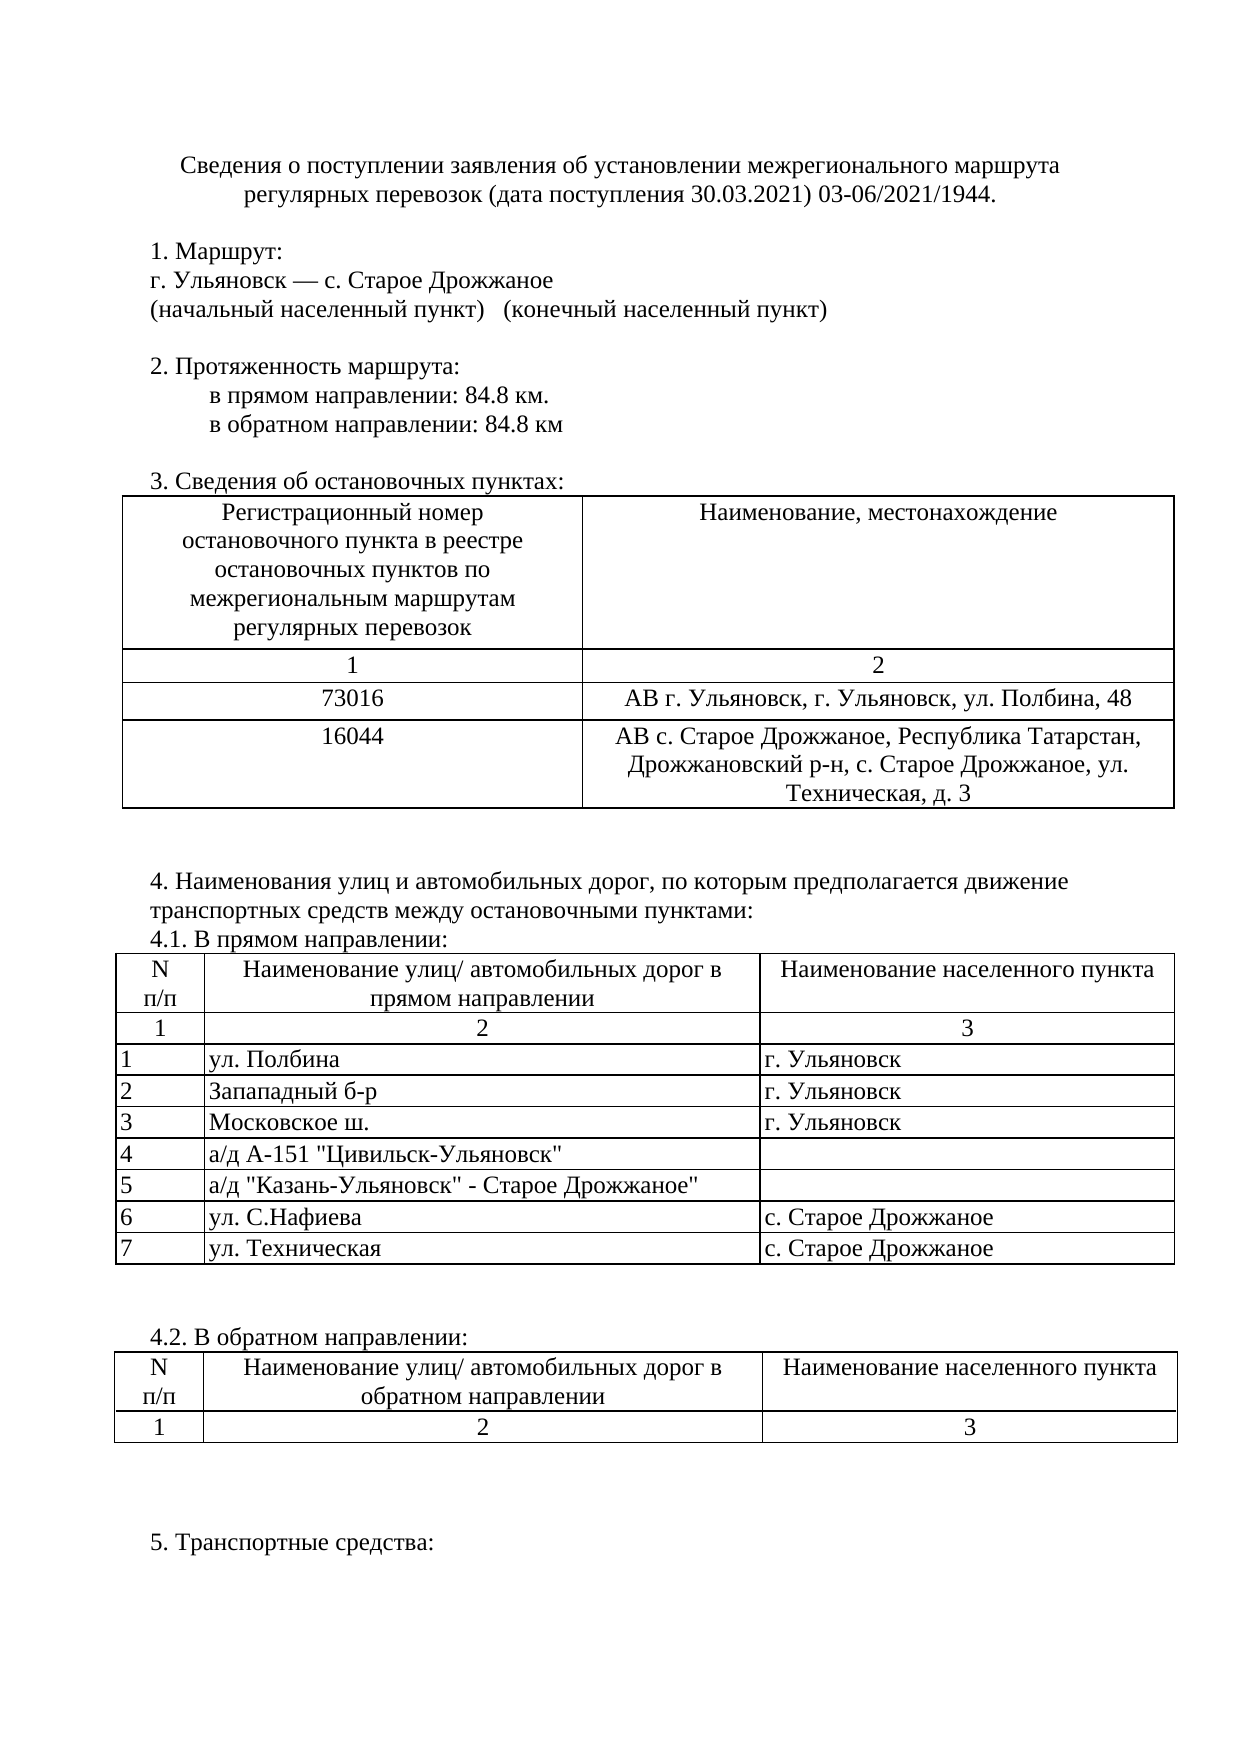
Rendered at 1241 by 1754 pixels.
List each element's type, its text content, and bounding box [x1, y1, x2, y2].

text 1. Маршрут: [150, 236, 1090, 265]
table_header Наименование улиц/ автомобильных дорог в прямом направлении [205, 954, 759, 1011]
table_header Наименование населенного пункта [761, 954, 1174, 1011]
table_cell 5 [117, 1170, 204, 1200]
text 2. Протяженность маршрута: [150, 351, 1090, 380]
table_cell 1 [123, 650, 582, 681]
table_cell а/д А-151 "Цивильск-Ульяновск" [205, 1139, 759, 1169]
table_cell 2 [117, 1076, 204, 1106]
table_cell ул. Полбина [205, 1045, 759, 1074]
table_cell 3 [761, 1013, 1174, 1043]
text 4.2. В обратном направлении: [150, 1322, 1090, 1351]
text 4. Наименования улиц и автомобильных дорог, по которым предполагается движение транспортных средств между остановочными пунктами: [150, 866, 1090, 924]
table_header Наименование населенного пункта [763, 1353, 1177, 1410]
table_cell 1 [117, 1045, 204, 1074]
text г. Ульяновск — с. Старое Дрожжаное [150, 265, 1090, 294]
table_cell 73016 [123, 683, 582, 719]
table_cell 7 [117, 1233, 204, 1263]
table_cell Запападный б-р [205, 1076, 759, 1106]
table_cell Московское ш. [205, 1107, 759, 1137]
table_cell г. Ульяновск [761, 1045, 1174, 1074]
text 3. Сведения об остановочных пунктах: [150, 466, 1090, 495]
table_cell 1 [115, 1411, 203, 1441]
table_cell 6 [117, 1202, 204, 1232]
text в прямом направлении: 84.8 км. [150, 380, 1090, 409]
table_header N п/п [117, 954, 204, 1011]
table_cell ул. С.Нафиева [205, 1202, 759, 1232]
table_cell г. Ульяновск [761, 1076, 1174, 1106]
text в обратном направлении: 84.8 км [150, 409, 1090, 437]
table_cell 16044 [123, 721, 582, 807]
table_cell 2 [583, 650, 1173, 681]
table_cell г. Ульяновск [761, 1107, 1174, 1137]
text (начальный населенный пункт) (конечный населенный пункт) [150, 294, 1090, 322]
table_cell ул. Техническая [205, 1233, 759, 1263]
table_header N п/п [115, 1353, 203, 1410]
table_cell 3 [117, 1107, 204, 1137]
table_cell а/д "Казань-Ульяновск" - Старое Дрожжаное" [205, 1170, 759, 1200]
text Сведения о поступлении заявления об установлении межрегионального маршрута регулярных перевозок (дата поступления 30.03.2021) 03-06/2021/1944. [150, 150, 1090, 207]
text 4.1. В прямом направлении: [150, 924, 1090, 952]
table_cell 1 [117, 1013, 204, 1043]
text 5. Транспортные средства: [150, 1527, 1090, 1556]
table_cell с. Старое Дрожжаное [761, 1202, 1174, 1232]
table_cell АВ с. Старое Дрожжаное, Республика Татарстан, Дрожжановский р-н, с. Старое Дрожжаное, ул. Техническая, д. 3 [583, 721, 1173, 807]
table_header Наименование, местонахождение [583, 497, 1173, 648]
table_cell с. Старое Дрожжаное [761, 1233, 1174, 1263]
table_cell 2 [204, 1412, 762, 1441]
table_cell 2 [205, 1013, 759, 1043]
table_header Наименование улиц/ автомобильных дорог в обратном направлении [204, 1353, 762, 1410]
table_cell АВ г. Ульяновск, г. Ульяновск, ул. Полбина, 48 [583, 683, 1173, 719]
table_header Регистрационный номер остановочного пункта в реестре остановочных пунктов по межрегиональным маршрутам регулярных перевозок [123, 497, 582, 648]
table_cell [761, 1170, 1174, 1200]
table_cell 4 [117, 1139, 204, 1169]
table_cell [761, 1139, 1174, 1169]
table_cell 3 [763, 1410, 1177, 1441]
